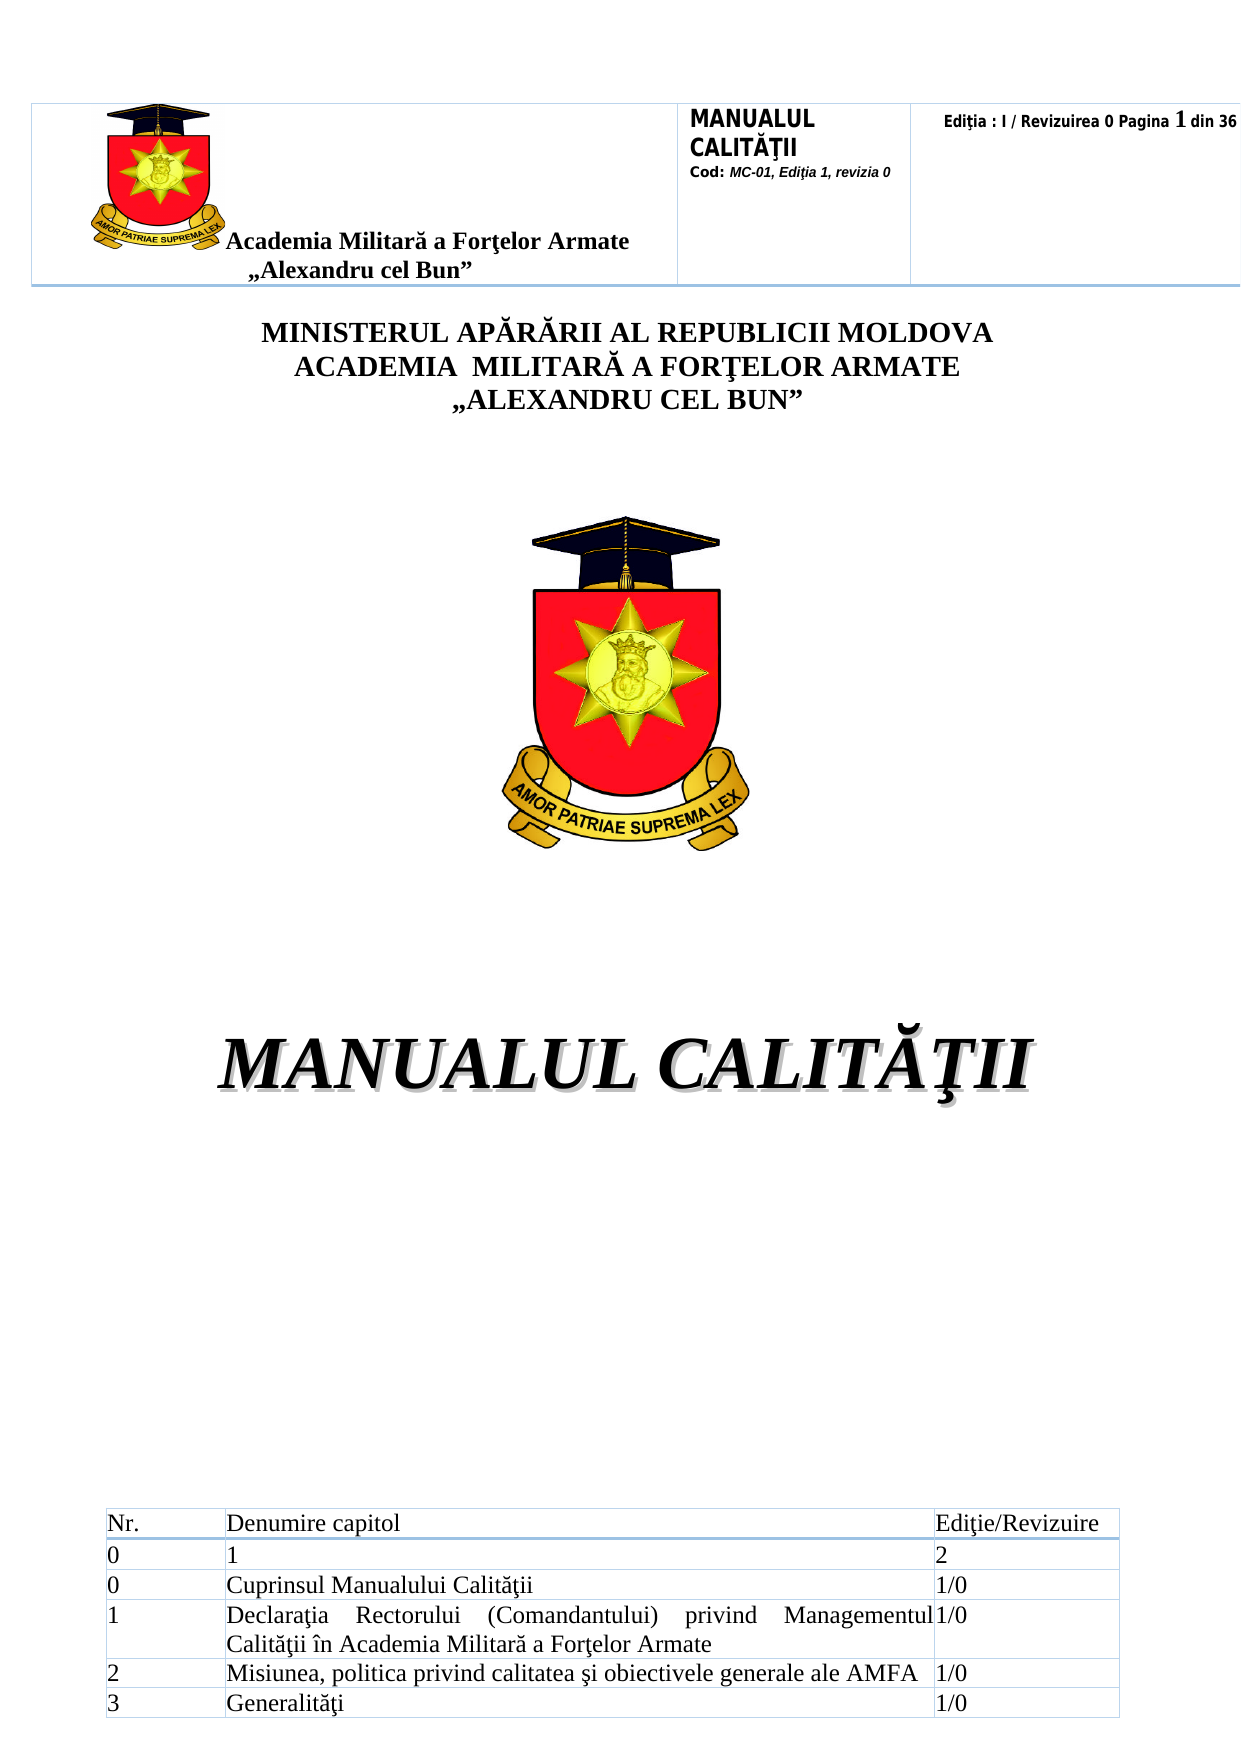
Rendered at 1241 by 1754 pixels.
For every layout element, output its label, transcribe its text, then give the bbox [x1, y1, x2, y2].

table_cell 1/0 [935, 1688, 1119, 1717]
table_header Ediţie/Revizuire [935, 1509, 1119, 1537]
picture [501, 516, 750, 851]
table_cell 1 [226, 1540, 934, 1569]
table_cell Cuprinsul Manualului Calităţii [226, 1570, 934, 1599]
text „ALEXANDRU CEL BUN” [106, 382, 1148, 416]
table_cell 0 [107, 1570, 225, 1599]
text MINISTERUL APĂRĂRII AL REPUBLICII MOLDOVA [106, 315, 1148, 349]
table_cell Declaraţia Rectorului (Comandantului) privind Managementul Calităţii în Academia Militară a Forţelor Armate [226, 1600, 934, 1657]
table_header Nr. [107, 1509, 225, 1537]
picture [91, 104, 226, 250]
table_cell Misiunea, politica privind calitatea şi obiectivele generale ale AMFA [226, 1659, 934, 1687]
table_cell 2 [107, 1659, 225, 1687]
table_header Denumire capitol [226, 1509, 934, 1537]
text ACADEMIA MILITARĂ A FORŢELOR ARMATE [106, 349, 1148, 382]
table_cell 1 [107, 1600, 225, 1657]
table_cell 1/0 [935, 1659, 1119, 1687]
table_cell 3 [107, 1688, 225, 1717]
table_cell 1/0 [935, 1600, 1119, 1657]
table_cell 1/0 [935, 1570, 1119, 1599]
table_cell Generalităţi [226, 1688, 934, 1717]
table_cell 0 [107, 1540, 225, 1569]
table_cell 2 [935, 1540, 1119, 1569]
text MANUALUL CALITĂŢII [106, 1019, 1144, 1105]
